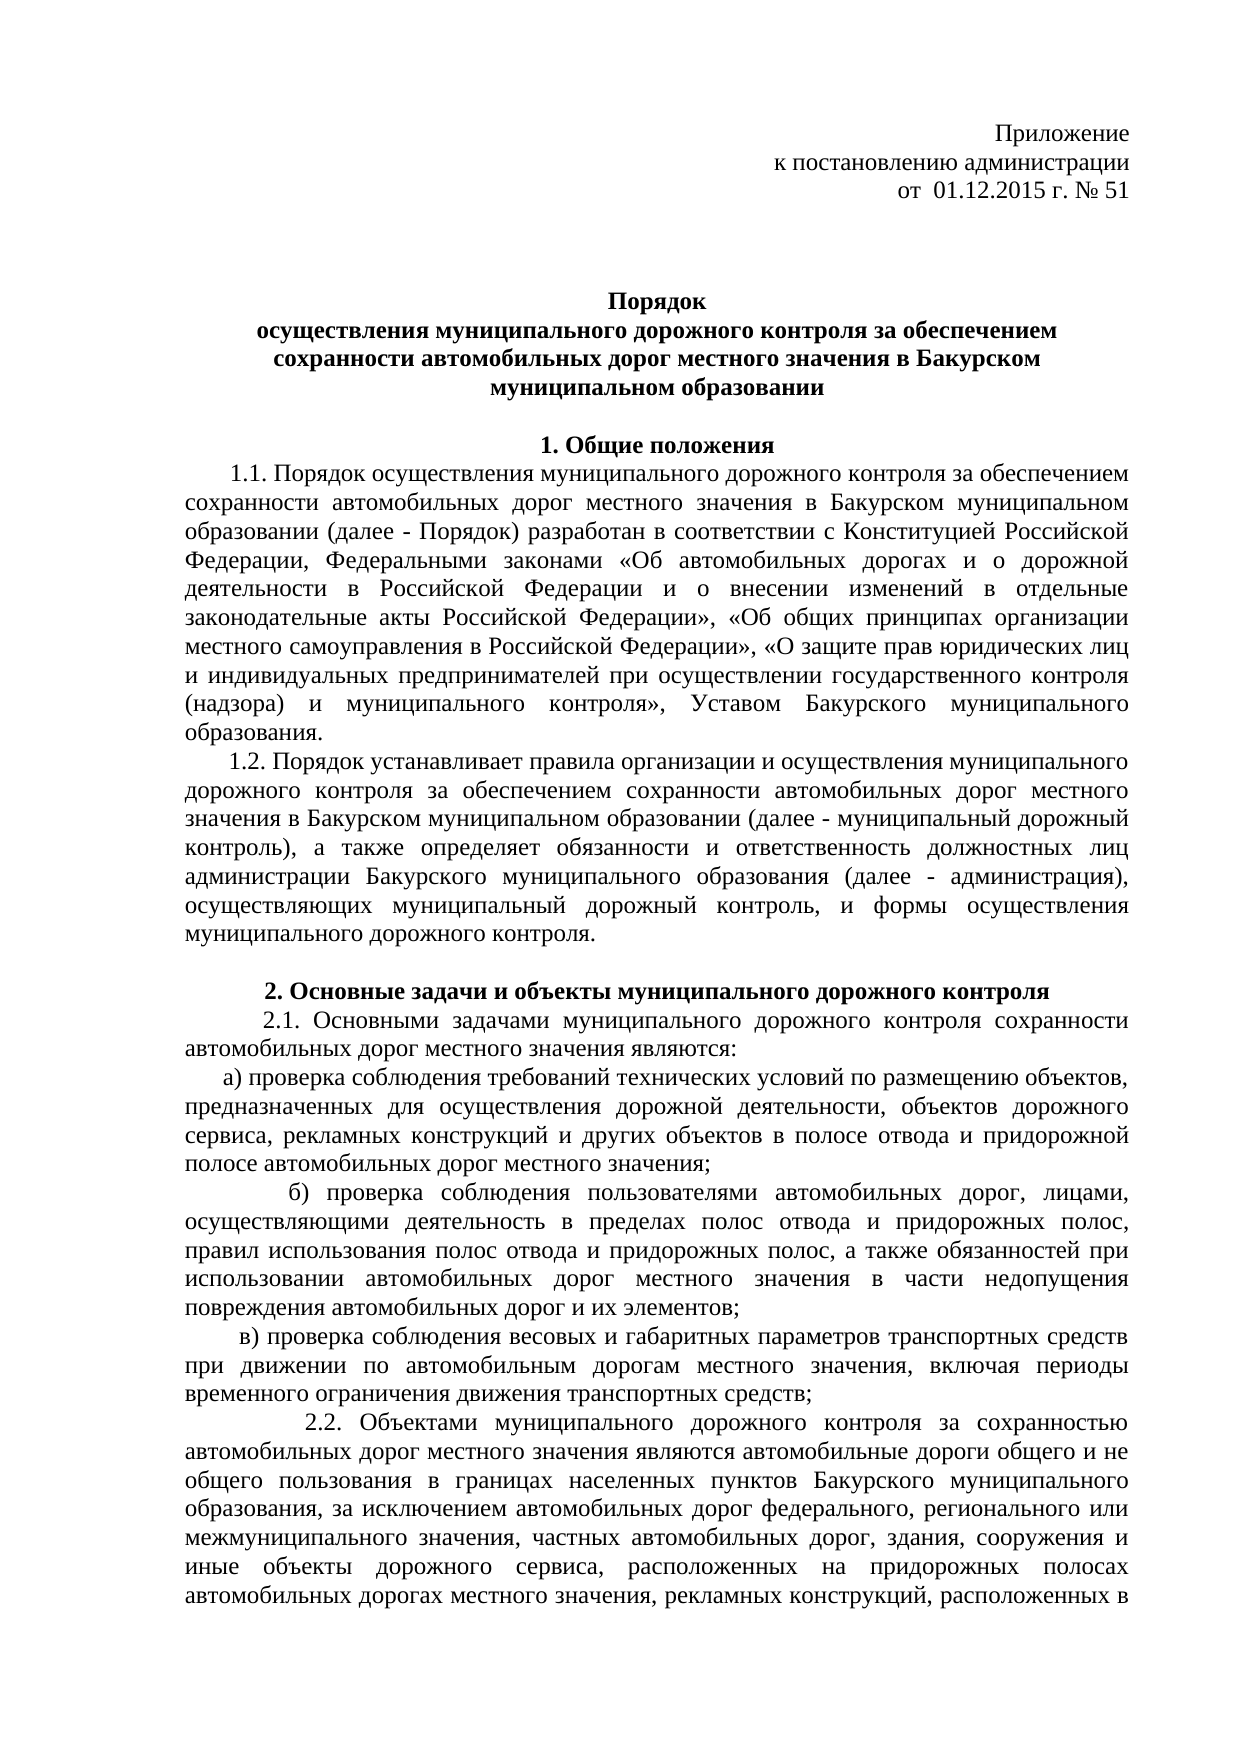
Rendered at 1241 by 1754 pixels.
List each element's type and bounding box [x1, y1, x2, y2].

table_header [177, 118, 1137, 1608]
